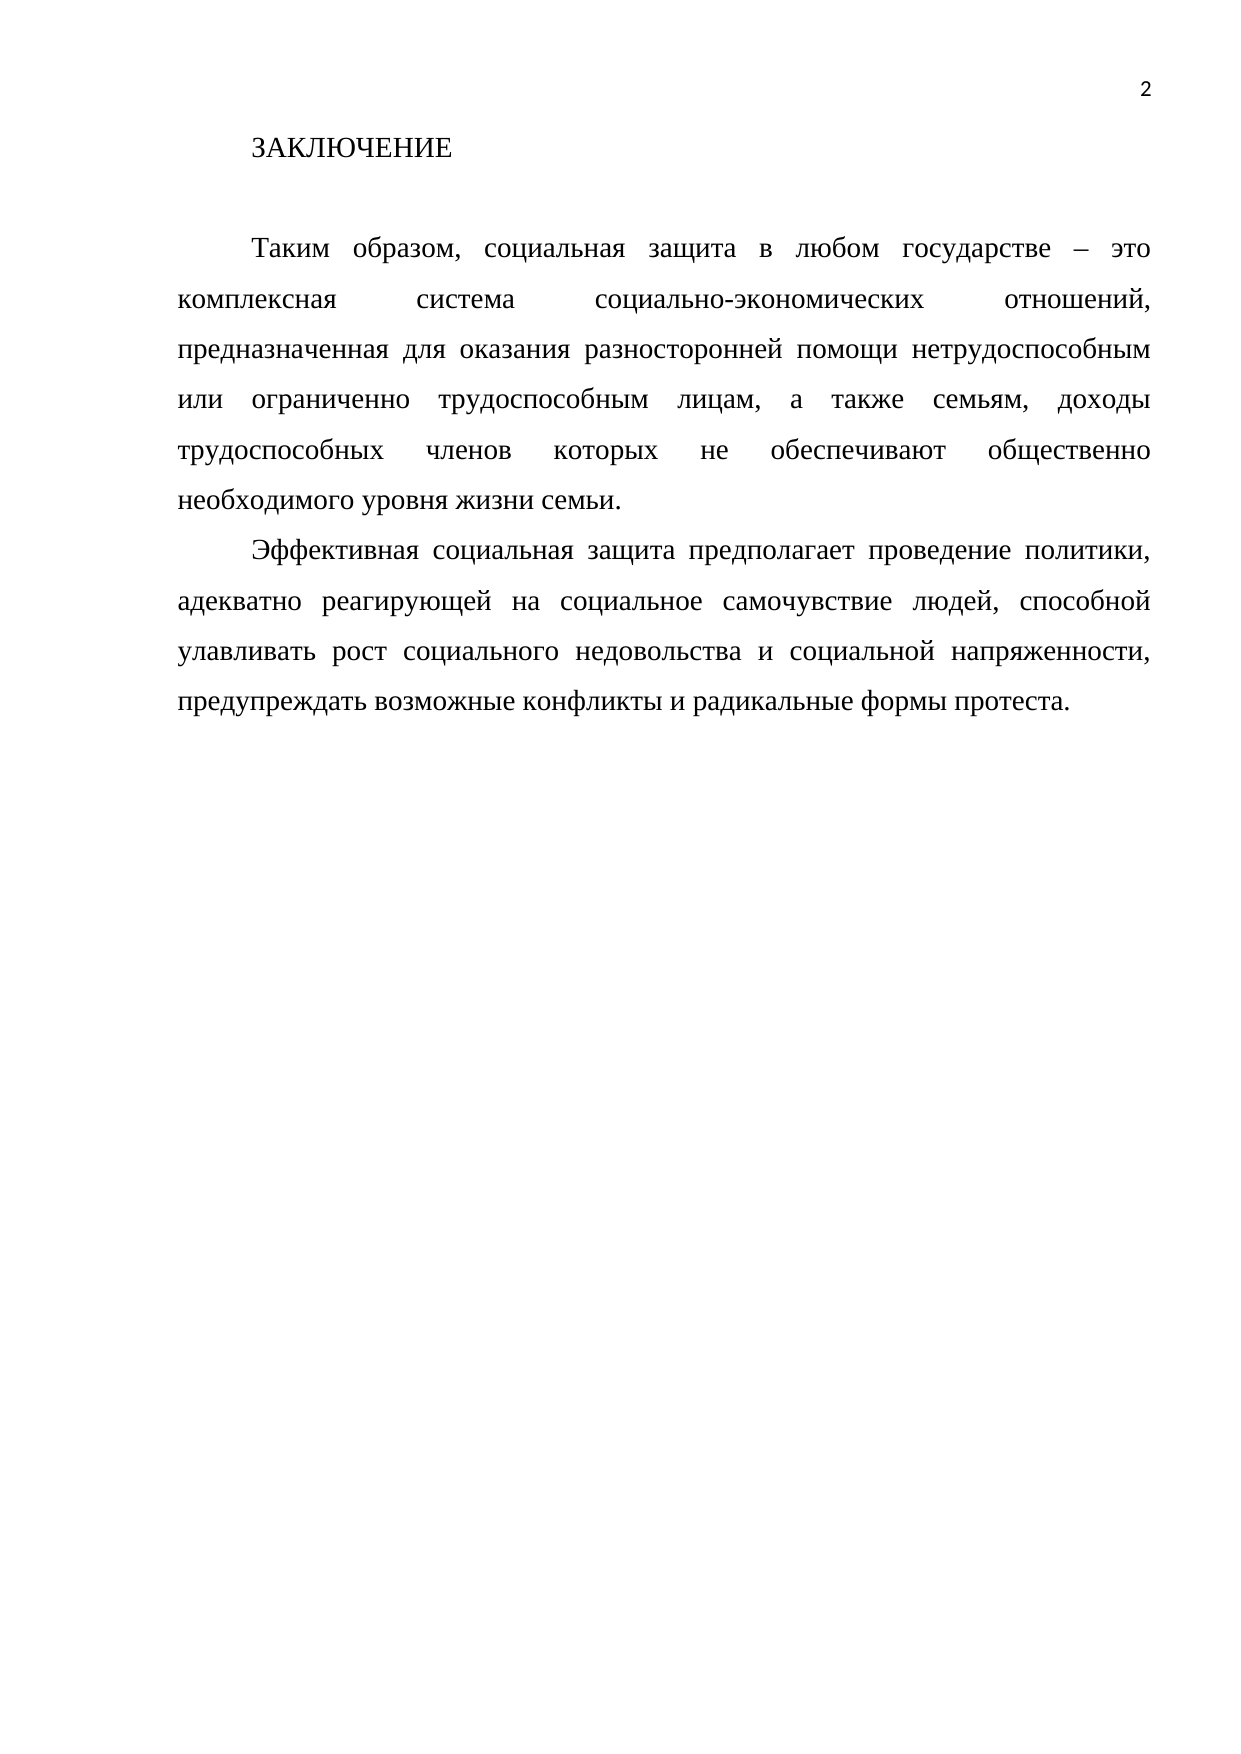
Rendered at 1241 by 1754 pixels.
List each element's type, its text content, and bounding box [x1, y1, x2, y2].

text Таким образом, социальная защита в любом государстве – это комплексная система социально-экономических отношений, предназначенная для оказания разносторонней помощи нетрудоспособным или ограниченно трудоспособным лицам, а также семьям, доходы трудоспособных членов которых не обеспечивают общественно необходимого уровня жизни семьи. [177, 231, 1152, 516]
text ЗАКЛЮЧЕНИЕ [177, 130, 1152, 163]
text Эффективная социальная защита предполагает проведение политики, адекватно реагирующей на социальное самочувствие людей, способной улавливать рост социального недовольства и социальной напряженности, предупреждать возможные конфликты и радикальные формы протеста. [177, 532, 1152, 717]
